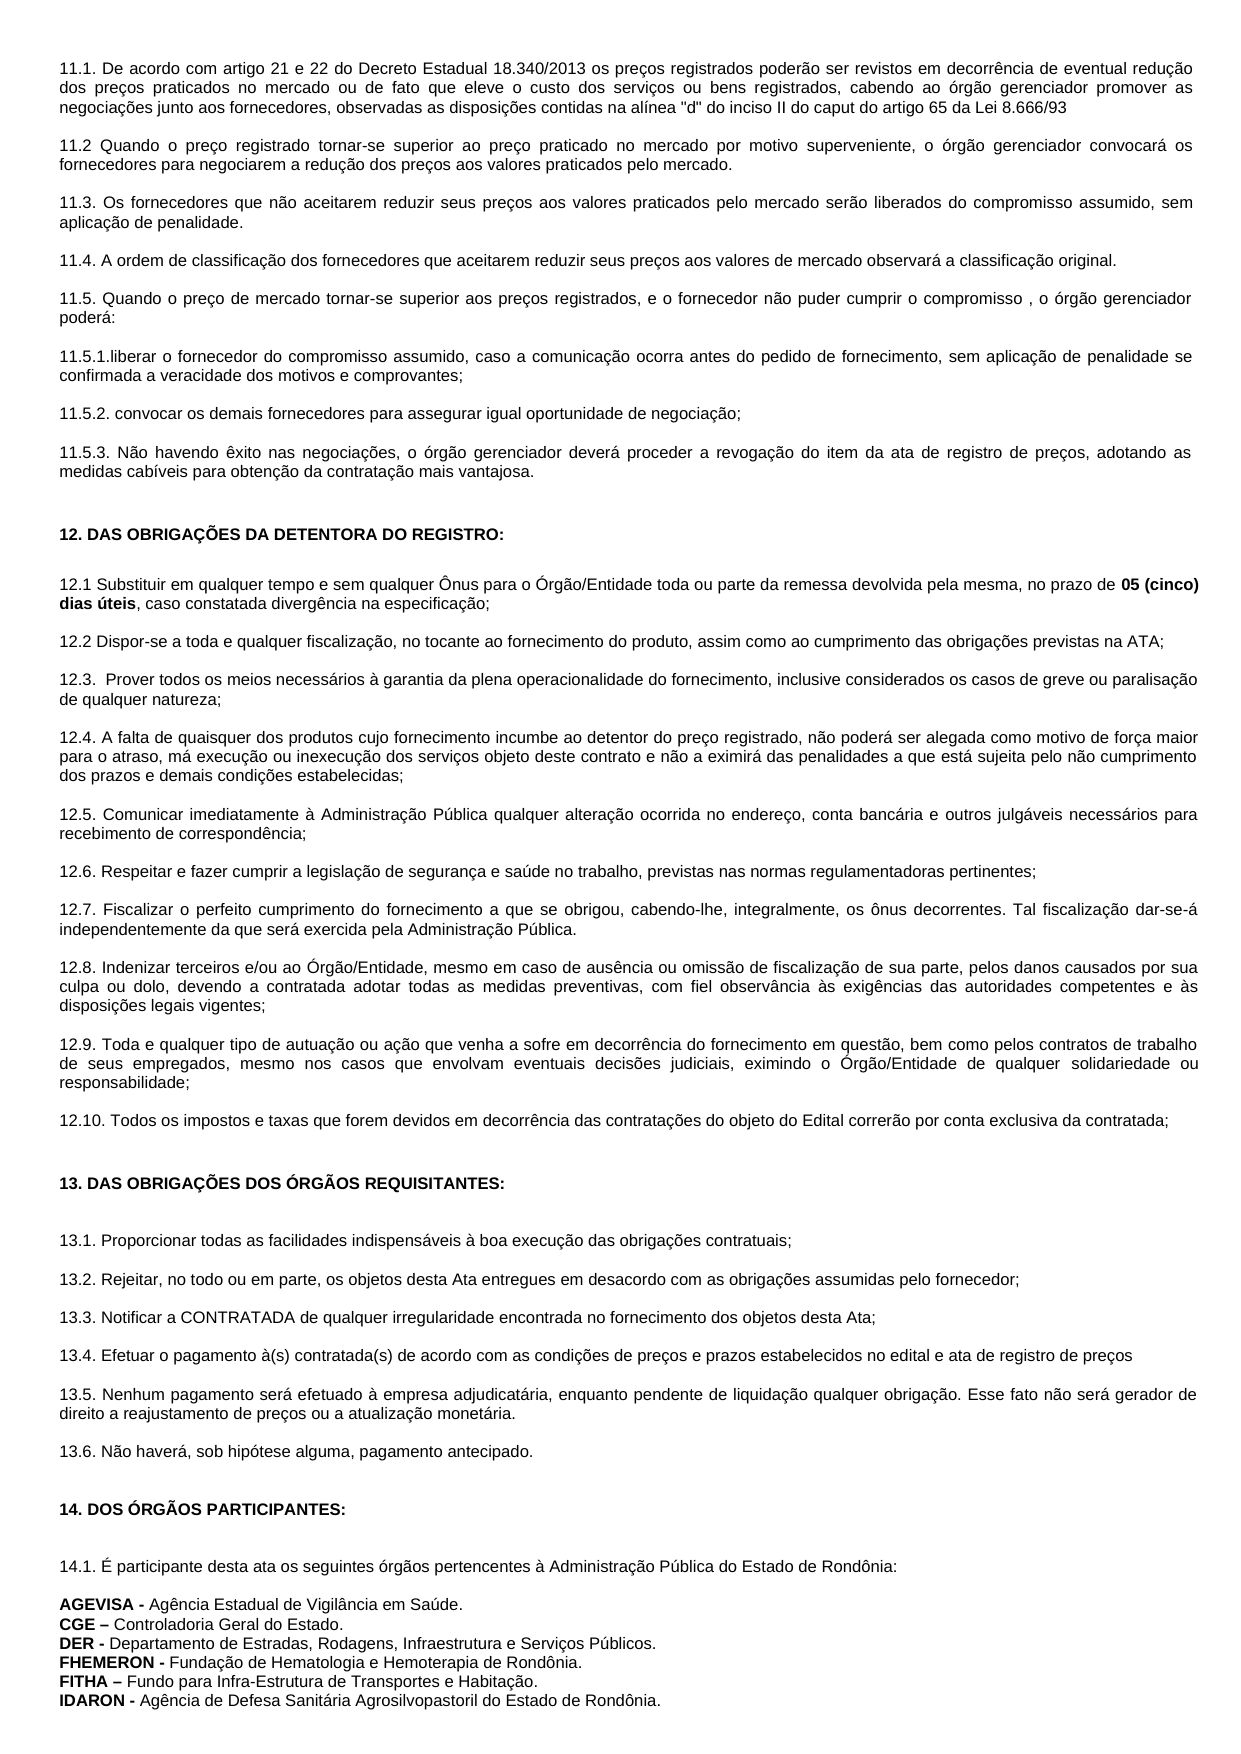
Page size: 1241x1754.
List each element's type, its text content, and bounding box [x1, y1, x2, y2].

text FITHA – Fundo para Infra-Estrutura de Transportes e Habitação. [59, 1672, 1199, 1691]
text FHEMERON - Fundação de Hematologia e Hemoterapia de Rondônia. [59, 1653, 1199, 1672]
text 12.8. Indenizar terceiros e/ou ao Órgão/Entidade, mesmo em caso de ausência ou omissão de fiscalização de sua parte, pelos danos causados por sua culpa ou dolo, devendo a contratada adotar todas as medidas preventivas, com fiel observância às exigências das autoridades competentes e às disposições legais vigentes; [59, 958, 1199, 1015]
text 12.1 Substituir em qualquer tempo e sem qualquer Ônus para o Órgão/Entidade toda ou parte da remessa devolvida pela mesma, no prazo de 05 (cinco) dias úteis, caso constatada divergência na especificação; [59, 574, 1199, 613]
text 12.10. Todos os impostos e taxas que forem devidos em decorrência das contratações do objeto do Edital correrão por conta exclusiva da contratada; [59, 1111, 1199, 1130]
text DER - Departamento de Estradas, Rodagens, Infraestrutura e Serviços Públicos. [59, 1633, 1199, 1653]
text 13.5. Nenhum pagamento será efetuado à empresa adjudicatária, enquanto pendente de liquidação qualquer obrigação. Esse fato não será gerador de direito a reajustamento de preços ou a atualização monetária. [59, 1384, 1199, 1423]
text CGE – Controladoria Geral do Estado. [59, 1614, 1199, 1633]
text 12.9. Toda e qualquer tipo de autuação ou ação que venha a sofre em decorrência do fornecimento em questão, bem como pelos contratos de trabalho de seus empregados, mesmo nos casos que envolvam eventuais decisões judiciais, eximindo o Órgão/Entidade de qualquer solidariedade ou responsabilidade; [59, 1034, 1199, 1092]
subtitle 12. DAS OBRIGAÇÕES DA DETENTORA DO REGISTRO: [59, 525, 1199, 544]
text 11.5.1.liberar o fornecedor do compromisso assumido, caso a comunicação ocorra antes do pedido de fornecimento, sem aplicação de penalidade se confirmada a veracidade dos motivos e comprovantes; [59, 347, 1194, 385]
text 13.2. Rejeitar, no todo ou em parte, os objetos desta Ata entregues em desacordo com as obrigações assumidas pelo fornecedor; [59, 1269, 1199, 1288]
text 11.4. A ordem de classificação dos fornecedores que aceitarem reduzir seus preços aos valores de mercado observará a classificação original. [59, 251, 1194, 270]
text 13.4. Efetuar o pagamento à(s) contratada(s) de acordo com as condições de preços e prazos estabelecidos no edital e ata de registro de preços [59, 1346, 1199, 1365]
text 12.3. Prover todos os meios necessários à garantia da plena operacionalidade do fornecimento, inclusive considerados os casos de greve ou paralisação de qualquer natureza; [59, 670, 1199, 708]
text 11.2 Quando o preço registrado tornar-se superior ao preço praticado no mercado por motivo superveniente, o órgão gerenciador convocará os fornecedores para negociarem a redução dos preços aos valores praticados pelo mercado. [59, 136, 1194, 174]
text 11.5.2. convocar os demais fornecedores para assegurar igual oportunidade de negociação; [59, 404, 1194, 423]
text AGEVISA - Agência Estadual de Vigilância em Saúde. [59, 1595, 1199, 1614]
text 12.2 Dispor-se a toda e qualquer fiscalização, no tocante ao fornecimento do produto, assim como ao cumprimento das obrigações previstas na ATA; [59, 632, 1199, 651]
text 13.6. Não haverá, sob hipótese alguma, pagamento antecipado. [59, 1442, 1199, 1461]
text 12.5. Comunicar imediatamente à Administração Pública qualquer alteração ocorrida no endereço, conta bancária e outros julgáveis necessários para recebimento de correspondência; [59, 804, 1199, 843]
text 14. DOS ÓRGÃOS PARTICIPANTES: [59, 1499, 1194, 1518]
text 11.1. De acordo com artigo 21 e 22 do Decreto Estadual 18.340/2013 os preços registrados poderão ser revistos em decorrência de eventual redução dos preços praticados no mercado ou de fato que eleve o custo dos serviços ou bens registrados, cabendo ao órgão gerenciador promover as negociações junto aos fornecedores, observadas as disposições contidas na alínea "d" do inciso II do caput do artigo 65 da Lei 8.666/93 [59, 59, 1194, 117]
text 13.1. Proporcionar todas as facilidades indispensáveis à boa execução das obrigações contratuais; [59, 1231, 1199, 1250]
text 11.3. Os fornecedores que não aceitarem reduzir seus preços aos valores praticados pelo mercado serão liberados do compromisso assumido, sem aplicação de penalidade. [59, 193, 1194, 232]
text 11.5. Quando o preço de mercado tornar-se superior aos preços registrados, e o fornecedor não puder cumprir o compromisso , o órgão gerenciador poderá: [59, 289, 1194, 327]
text 13. DAS OBRIGAÇÕES DOS ÓRGÃOS REQUISITANTES: [59, 1173, 1199, 1193]
text 11.5.3. Não havendo êxito nas negociações, o órgão gerenciador deverá proceder a revogação do item da ata de registro de preços, adotando as medidas cabíveis para obtenção da contratação mais vantajosa. [59, 442, 1194, 481]
text 12.4. A falta de quaisquer dos produtos cujo fornecimento incumbe ao detentor do preço registrado, não poderá ser alegada como motivo de força maior para o atraso, má execução ou inexecução dos serviços objeto deste contrato e não a eximirá das penalidades a que está sujeita pelo não cumprimento dos prazos e demais condições estabelecidas; [59, 728, 1199, 785]
text 12.6. Respeitar e fazer cumprir a legislação de segurança e saúde no trabalho, previstas nas normas regulamentadoras pertinentes; [59, 862, 1199, 881]
text IDARON - Agência de Defesa Sanitária Agrosilvopastoril do Estado de Rondônia. [59, 1691, 1199, 1710]
text 14.1. É participante desta ata os seguintes órgãos pertencentes à Administração Pública do Estado de Rondônia: [59, 1557, 1194, 1576]
text 13.3. Notificar a CONTRATADA de qualquer irregularidade encontrada no fornecimento dos objetos desta Ata; [59, 1308, 1199, 1327]
text 12.7. Fiscalizar o perfeito cumprimento do fornecimento a que se obrigou, cabendo-lhe, integralmente, os ônus decorrentes. Tal fiscalização dar-se-á independentemente da que será exercida pela Administração Pública. [59, 900, 1199, 938]
